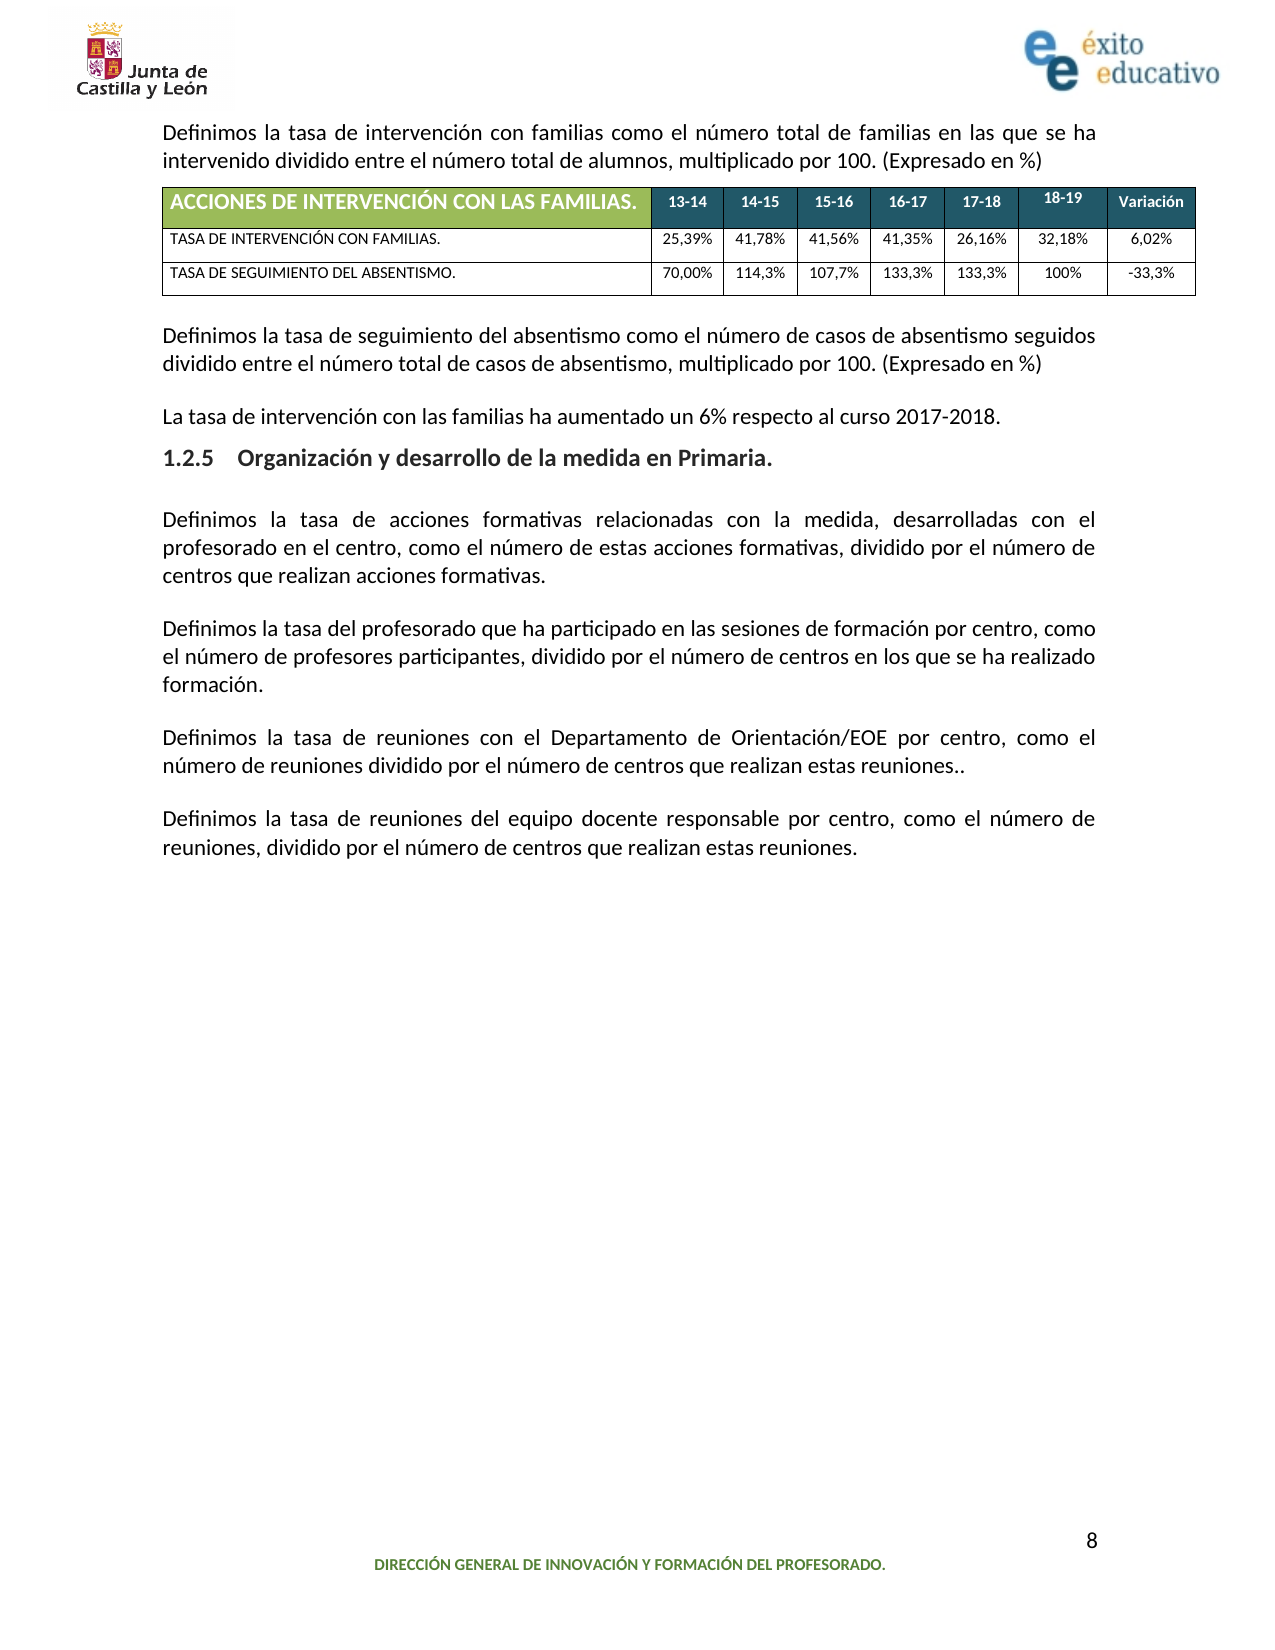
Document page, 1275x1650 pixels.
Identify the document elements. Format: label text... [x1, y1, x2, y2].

text Definimos la tasa de seguimiento del absentismo como el número de casos de absentismo seguidos dividido entre el número total de casos de absentismo, multiplicado por 100. (Expresado en %) [162, 321, 1098, 377]
table_cell 32,18% [1019, 229, 1107, 261]
table_header 18-19 [1019, 188, 1107, 228]
text La tasa de intervención con las familias ha aumentado un 6% respecto al curso 2017-2018. [162, 402, 1098, 430]
table_cell 41,78% [724, 229, 797, 261]
table_cell -33,3% [1108, 263, 1195, 295]
table_cell 41,56% [798, 229, 870, 261]
text Definimos la tasa de acciones formativas relacionadas con la medida, desarrolladas con el profesorado en el centro, como el número de estas acciones formativas, dividido por el número de centros que realizan acciones formativas. [162, 505, 1098, 589]
table_cell 107,7% [798, 263, 870, 295]
text Definimos la tasa de reuniones con el Departamento de Orientación/EOE por centro, como el número de reuniones dividido por el número de centros que realizan estas reuniones.. [162, 723, 1098, 779]
table_header 13-14 [652, 188, 723, 228]
table_header Variación [1108, 188, 1195, 228]
table_cell 133,3% [945, 263, 1018, 295]
table_cell 100% [1019, 263, 1107, 295]
subtitle Organización y desarrollo de la medida en Primaria. [162, 442, 1098, 473]
picture [47, 6, 235, 111]
table_cell 41,35% [871, 229, 944, 261]
table_cell 25,39% [652, 229, 723, 261]
text Definimos la tasa de intervención con familias como el número total de familias en las que se ha intervenido dividido entre el número total de alumnos, multiplicado por 100. (Expresado en %) [162, 118, 1098, 174]
table_cell TASA DE INTERVENCIÓN CON FAMILIAS. [163, 229, 651, 261]
table_header 14-15 [724, 188, 797, 228]
table_header 16-17 [871, 188, 944, 228]
table_cell 133,3% [871, 263, 944, 295]
table_cell 6,02% [1108, 229, 1195, 261]
table_header ACCIONES DE INTERVENCIÓN CON LAS FAMILIAS. [163, 188, 651, 228]
table_cell 70,00% [652, 263, 723, 295]
table_header 17-18 [945, 188, 1018, 228]
picture [1008, 23, 1236, 99]
table_cell TASA DE SEGUIMIENTO DEL ABSENTISMO. [163, 263, 651, 295]
text Definimos la tasa de reuniones del equipo docente responsable por centro, como el número de reuniones, dividido por el número de centros que realizan estas reuniones. [162, 804, 1098, 861]
table_cell 26,16% [945, 229, 1018, 261]
table_cell 114,3% [724, 263, 797, 295]
text Definimos la tasa del profesorado que ha participado en las sesiones de formación por centro, como el número de profesores participantes, dividido por el número de centros en los que se ha realizado formación. [162, 614, 1098, 698]
table_header 15-16 [798, 188, 870, 228]
